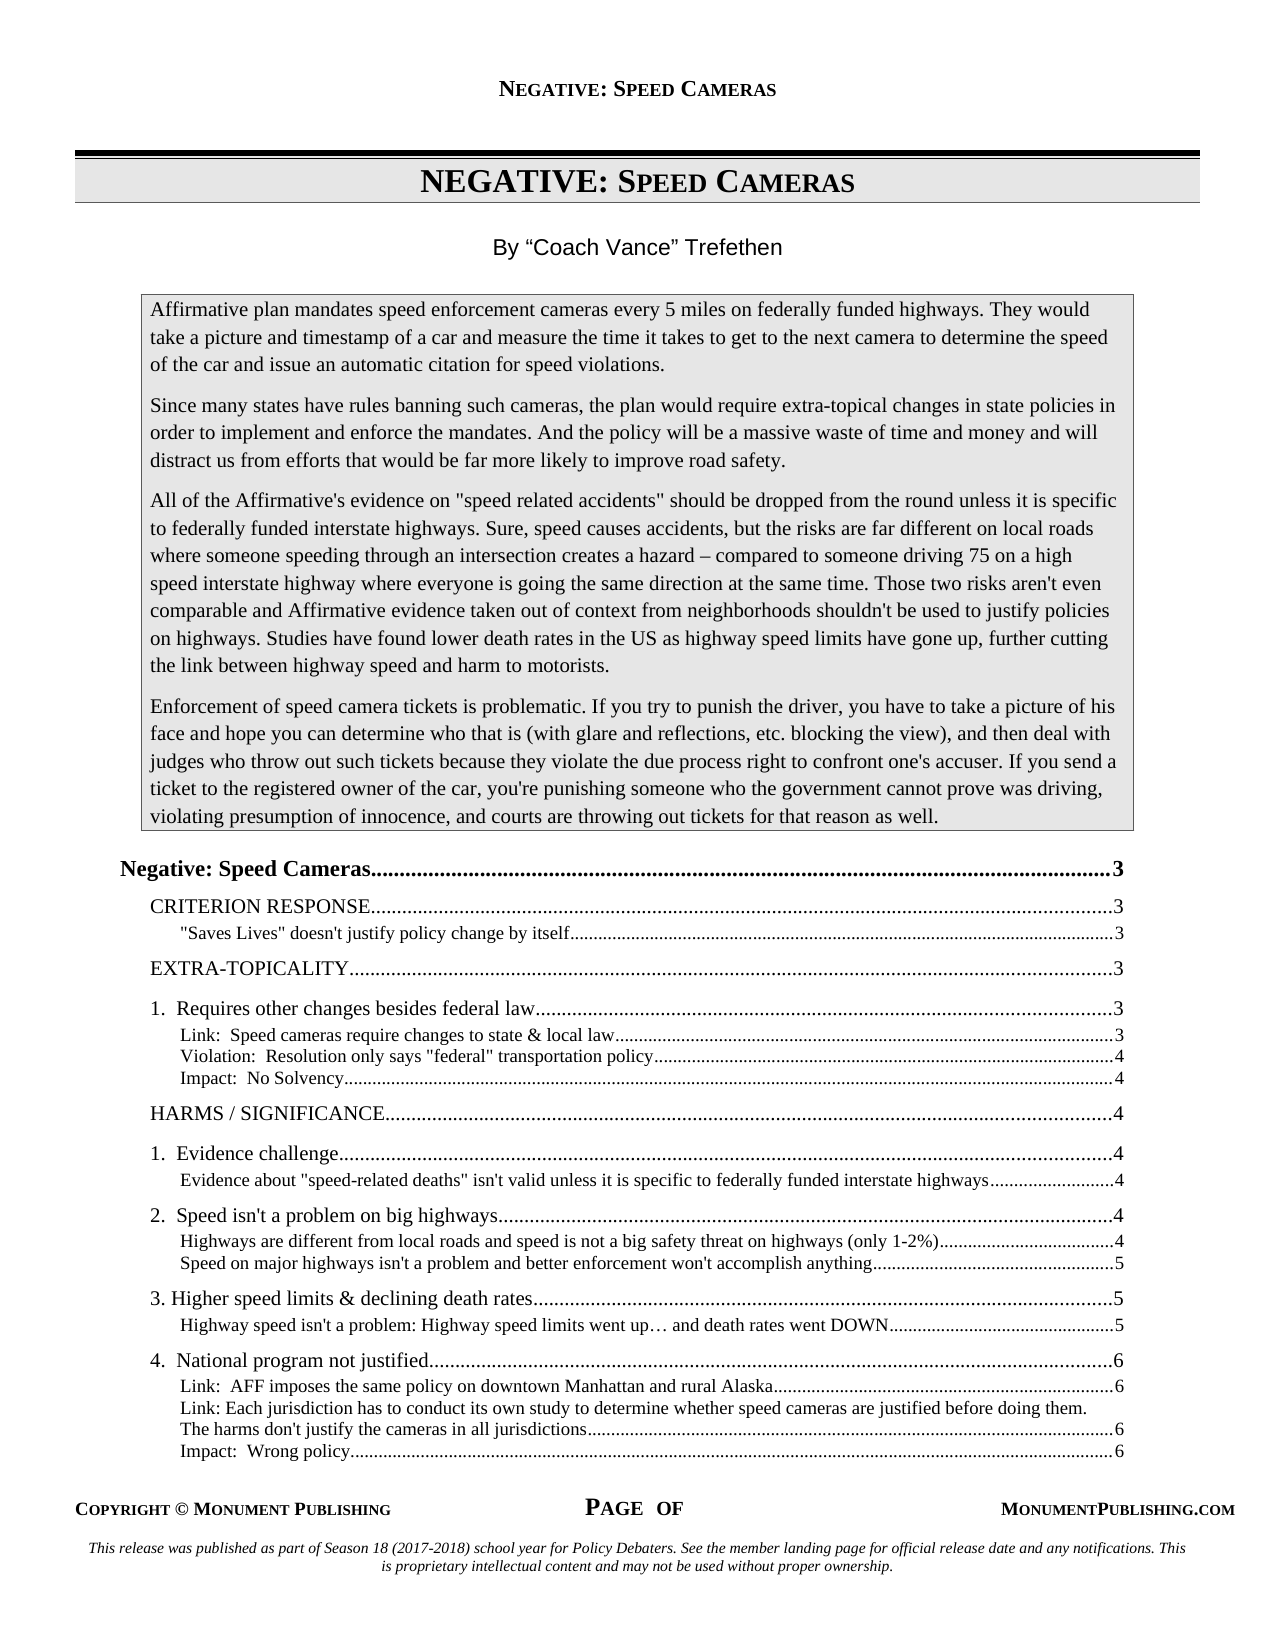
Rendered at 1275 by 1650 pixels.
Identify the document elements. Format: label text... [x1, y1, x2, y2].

text Link: AFF imposes the same policy on downtown Manhattan and rural Alaska 6 [180, 1375, 1125, 1397]
text 2. Speed isn't a problem on big highways 4 [150, 1203, 1125, 1227]
text Negative: Speed Cameras 3 [120, 856, 1125, 882]
text Highway speed isn't a problem: Highway speed limits went up… and death rates went DOWN 5 [180, 1313, 1125, 1335]
text HARMS / SIGNIFICANCE 4 [150, 1101, 1125, 1125]
text EXTRA-TOPICALITY 3 [150, 956, 1125, 980]
list All of the Affirmative's evidence on "speed related accidents" should be dropped from the round unless it is specific to federally funded interstate highways. Sure, speed causes accidents, but the risks are far different on local roads where someone speeding through an intersection creates a hazard – compared to someone driving 75 on a high speed interstate highway where everyone is going the same direction at the same time. Those two risks aren't even comparable and Affirmative evidence taken out of context from neighborhoods shouldn't be used to justify policies on highways. Studies have found lower death rates in the US as highway speed limits have gone up, further cutting the link between highway speed and harm to motorists. [142, 485, 1133, 677]
text Impact: Wrong policy. 6 [180, 1440, 1125, 1461]
title NEGATIVE: Speed Cameras [75, 159, 1200, 202]
text 1. Evidence challenge 4 [150, 1141, 1125, 1165]
text Highways are different from local roads and speed is not a big safety threat on highways (only 1-2%) 4 [180, 1230, 1125, 1252]
text Evidence about "speed-related deaths" isn't valid unless it is specific to federally funded interstate highways 4 [180, 1169, 1125, 1190]
list Since many states have rules banning such cameras, the plan would require extra-topical changes in state policies in order to implement and enforce the mandates. And the policy will be a massive waste of time and money and will distract us from efforts that would be far more likely to improve road safety. [142, 389, 1133, 472]
text 1. Requires other changes besides federal law 3 [150, 996, 1125, 1020]
text "Saves Lives" doesn't justify policy change by itself 3 [180, 922, 1125, 943]
text CRITERION RESPONSE 3 [150, 894, 1125, 918]
text Link: Each jurisdiction has to conduct its own study to determine whether speed cameras are justified before doing them. The harms don't justify the cameras in all jurisdictions 6 [180, 1397, 1125, 1440]
text Speed on major highways isn't a problem and better enforcement won't accomplish anything 5 [180, 1252, 1125, 1273]
text Impact: No Solvency 4 [180, 1067, 1125, 1088]
text 4. National program not justified 6 [150, 1348, 1125, 1372]
list Affirmative plan mandates speed enforcement cameras every 5 miles on federally funded highways. They would take a picture and timestamp of a car and measure the time it takes to get to the next camera to determine the speed of the car and issue an automatic citation for speed violations. [142, 295, 1133, 376]
list Enforcement of speed camera tickets is problematic. If you try to punish the driver, you have to take a picture of his face and hope you can determine who that is (with glare and reflections, etc. blocking the view), and then deal with judges who throw out such tickets because they violate the due process right to confront one's accuser. If you send a ticket to the registered owner of the car, you're punishing someone who the government cannot prove was driving, violating presumption of innocence, and courts are throwing out tickets for that reason as well. [142, 690, 1133, 830]
text Link: Speed cameras require changes to state & local law 3 [180, 1024, 1125, 1045]
text 3. Higher speed limits & declining death rates 5 [150, 1286, 1125, 1310]
text Violation: Resolution only says "federal" transportation policy 4 [180, 1045, 1125, 1067]
text By “Coach Vance” Trefethen [150, 234, 1125, 260]
